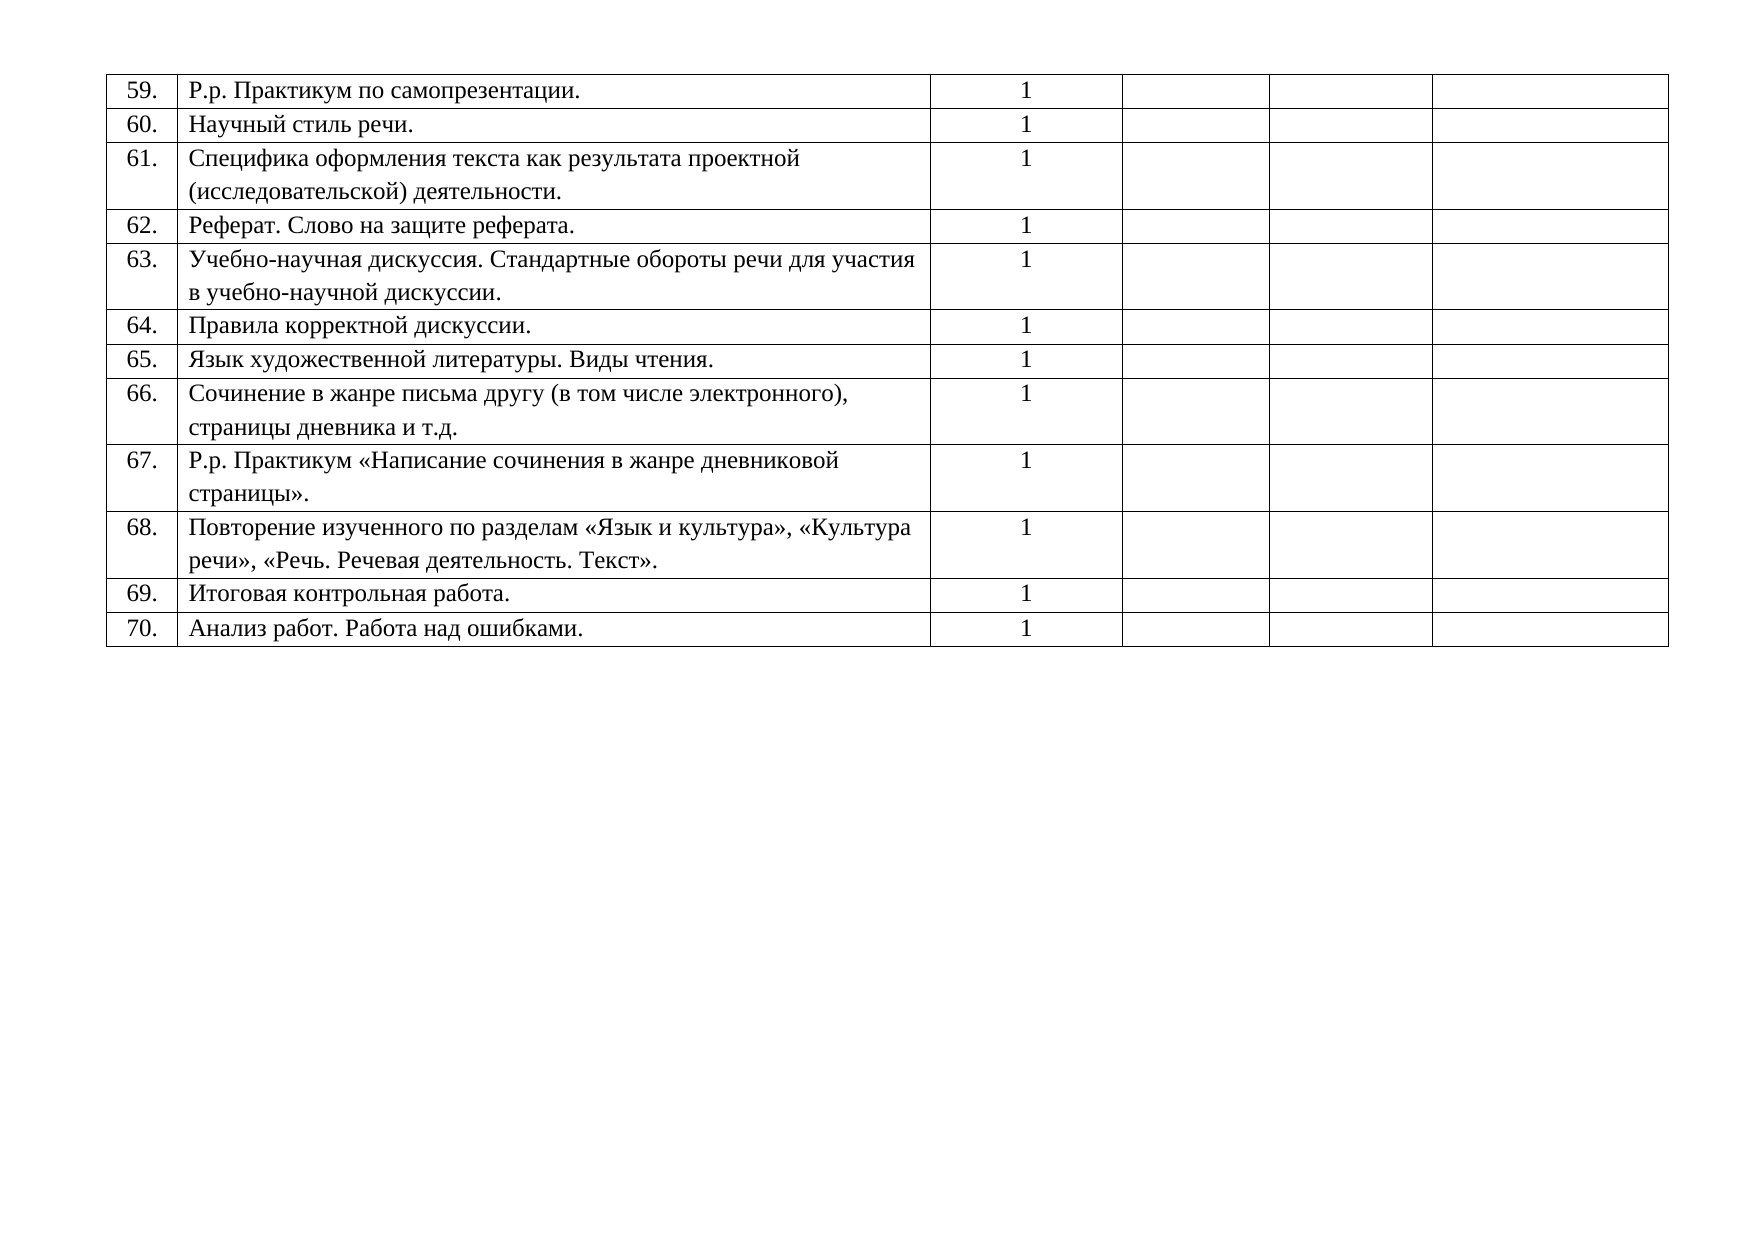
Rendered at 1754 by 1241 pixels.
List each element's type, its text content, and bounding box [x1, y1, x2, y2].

table_cell [1270, 445, 1432, 511]
table_cell 1 [931, 310, 1122, 343]
table_cell Язык художественной литературы. Виды чтения. [178, 345, 930, 377]
table_cell [1433, 345, 1668, 377]
table_cell Анализ работ. Работа над ошибками. [178, 613, 930, 646]
table_cell [1433, 244, 1668, 309]
table_cell 60. [107, 109, 177, 142]
table_cell 1 [931, 579, 1122, 612]
table_cell [1123, 613, 1269, 646]
table_cell 66. [107, 379, 177, 444]
table_cell 1 [931, 75, 1122, 108]
table_cell [1433, 109, 1668, 142]
table_cell [1433, 379, 1668, 444]
table_cell [1123, 379, 1269, 444]
table_cell Сочинение в жанре письма другу (в том числе электронного), страницы дневника и т.д. [178, 379, 930, 444]
table_cell [1270, 345, 1432, 377]
table_cell [1270, 512, 1432, 577]
table_cell [1123, 512, 1269, 577]
table_cell Реферат. Слово на защите реферата. [178, 210, 930, 243]
table_cell [1270, 109, 1432, 142]
table_cell Р.р. Практикум «Написание сочинения в жанре дневниковой страницы». [178, 445, 930, 511]
table_cell 70. [107, 613, 177, 646]
table_cell 59. [107, 75, 177, 108]
table_cell [1270, 579, 1432, 612]
table_cell 67. [107, 445, 177, 511]
table_cell [1433, 579, 1668, 612]
table_cell [1123, 310, 1269, 343]
table_cell [1123, 143, 1269, 209]
table_cell 1 [931, 512, 1122, 577]
table_cell [1433, 210, 1668, 243]
table_cell [1123, 244, 1269, 309]
table_cell [1433, 445, 1668, 511]
table_cell 1 [931, 613, 1122, 646]
table_cell 1 [931, 109, 1122, 142]
table_cell 65. [107, 345, 177, 377]
table_cell [1433, 143, 1668, 209]
table_cell Учебно-научная дискуссия. Стандартные обороты речи для участия в учебно-научной дискуссии. [178, 244, 930, 309]
table_cell [1433, 75, 1668, 108]
table_cell 63. [107, 244, 177, 309]
table_cell [1433, 512, 1668, 577]
table_cell 69. [107, 579, 177, 612]
table_cell 1 [931, 445, 1122, 511]
table_cell [1270, 75, 1432, 108]
table_cell [1270, 379, 1432, 444]
table_cell [1270, 244, 1432, 309]
table_cell [1433, 310, 1668, 343]
table_cell [1123, 345, 1269, 377]
table_cell Повторение изученного по разделам «Язык и культура», «Культура речи», «Речь. Речевая деятельность. Текст». [178, 512, 930, 577]
table_cell Р.р. Практикум по самопрезентации. [178, 75, 930, 108]
table_cell [1123, 210, 1269, 243]
table_cell [1270, 143, 1432, 209]
table_cell Научный стиль речи. [178, 109, 930, 142]
table_cell 1 [931, 379, 1122, 444]
table_cell Специфика оформления текста как результата проектной (исследовательской) деятельности. [178, 143, 930, 209]
table_cell 62. [107, 210, 177, 243]
table_cell [1433, 613, 1668, 646]
table_cell Правила корректной дискуссии. [178, 310, 930, 343]
table_cell 64. [107, 310, 177, 343]
table_cell [1123, 579, 1269, 612]
table_cell [1123, 75, 1269, 108]
table_cell [1123, 109, 1269, 142]
table_cell [1270, 210, 1432, 243]
table_cell [1270, 613, 1432, 646]
table_cell [1123, 445, 1269, 511]
table_cell 1 [931, 345, 1122, 377]
table_cell 1 [931, 244, 1122, 309]
table_cell [1270, 310, 1432, 343]
table_cell 1 [931, 143, 1122, 209]
table_cell 61. [107, 143, 177, 209]
table_cell 1 [931, 210, 1122, 243]
table_cell 68. [107, 512, 177, 577]
table_cell Итоговая контрольная работа. [178, 579, 930, 612]
